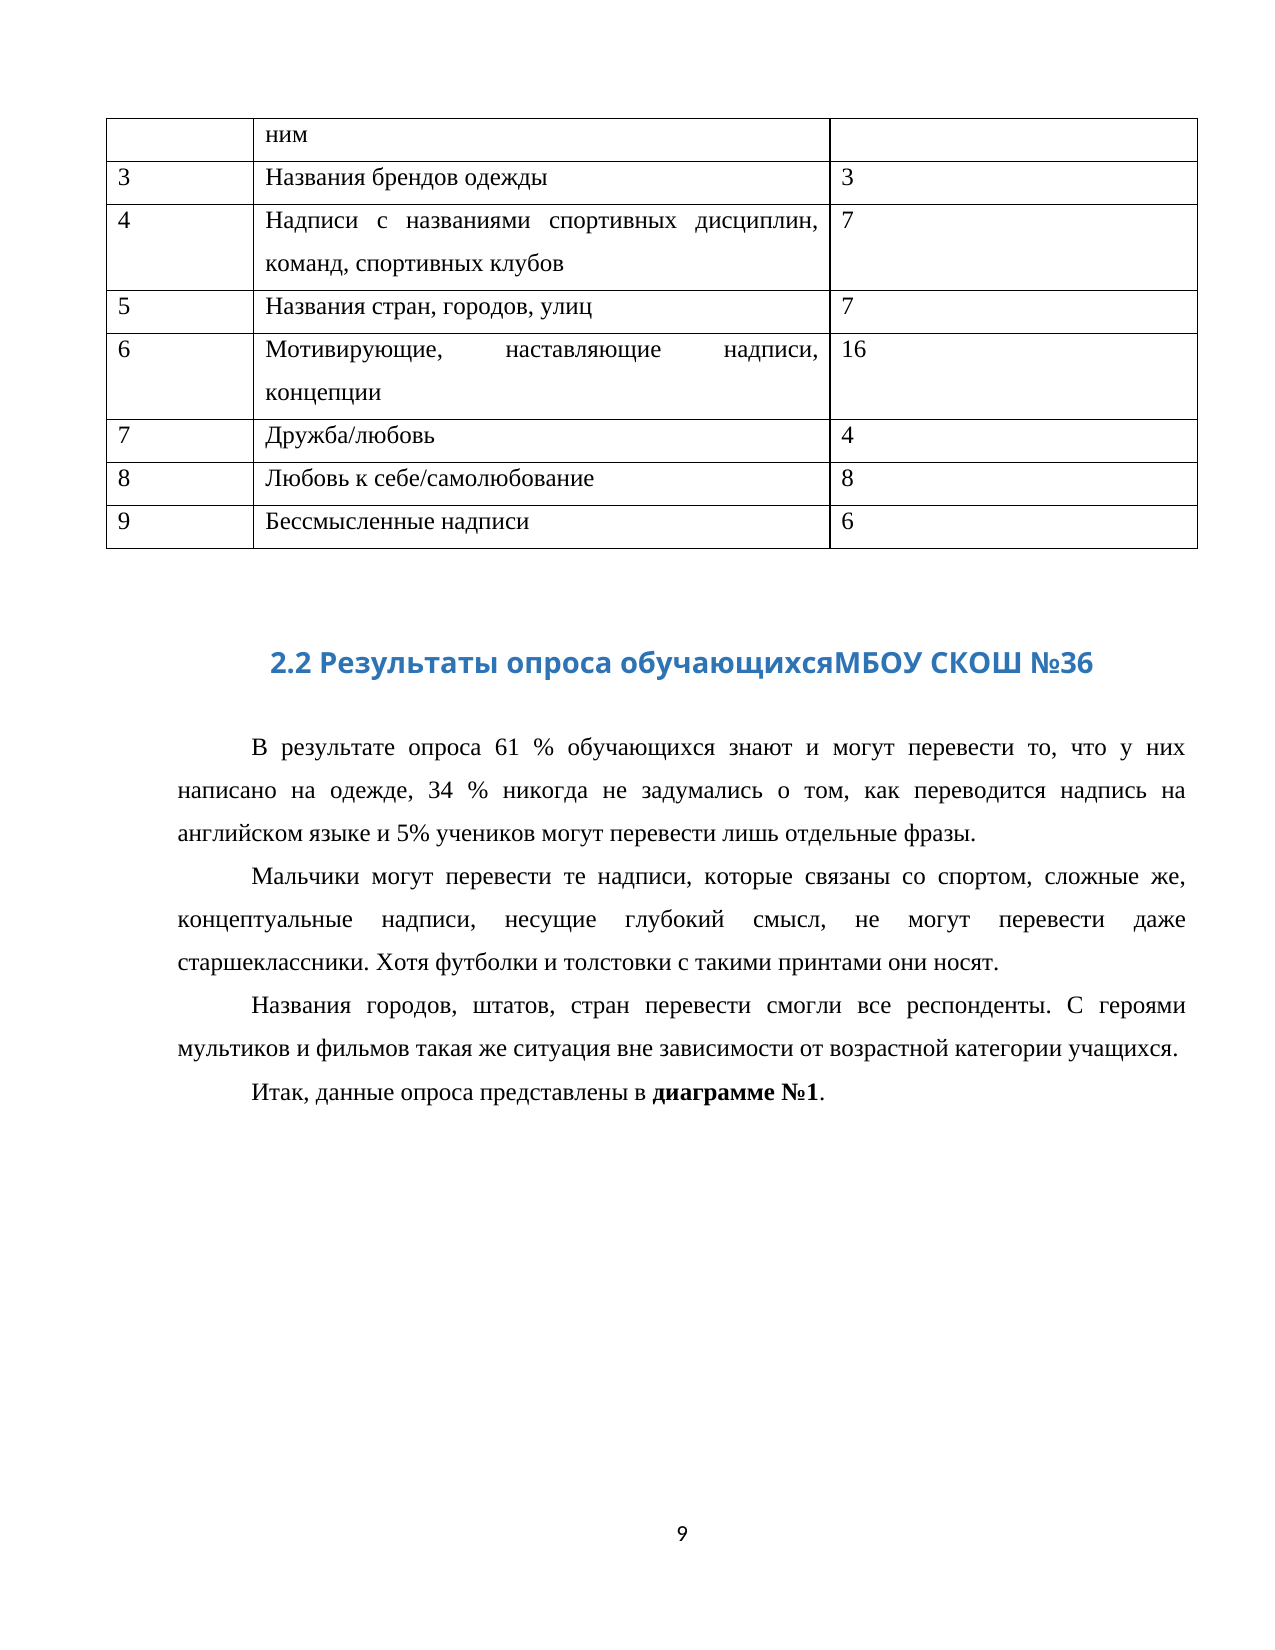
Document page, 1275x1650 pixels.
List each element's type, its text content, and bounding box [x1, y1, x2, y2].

text Мальчики могут перевести те надписи, которые связаны со спортом, сложные же, концептуальные надписи, несущие глубокий смысл, не могут перевести даже старшеклассники. Хотя футболки и толстовки с такими принтами они носят. [177, 861, 1186, 976]
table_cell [254, 119, 829, 161]
text Итак, данные опроса представлены в диаграмме №1. [177, 1077, 1186, 1105]
table_cell 4 [107, 205, 253, 290]
table_cell 9 [107, 506, 253, 548]
table_cell 4 [831, 420, 1197, 462]
table_cell 2 [107, 119, 253, 161]
text Названия городов, штатов, стран перевести смогли все респонденты. С героями мультиков и фильмов такая же ситуация вне зависимости от возрастной категории учащихся. [177, 990, 1186, 1062]
table_cell Названия брендов одежды [254, 162, 829, 204]
table_cell Бессмысленные надписи [254, 506, 829, 548]
table_cell 8 [107, 463, 253, 505]
table_cell Надписи с названиями спортивных дисциплин, команд, спортивных клубов [254, 205, 829, 290]
table_cell 7 [831, 291, 1197, 333]
table_cell Мотивирующие, наставляющие надписи, концепции [254, 334, 829, 419]
subtitle 2.2 Результаты опроса обучающихсяМБОУ СКОШ №36 [177, 642, 1186, 682]
table_cell Любовь к себе/самолюбование [254, 463, 829, 505]
table_cell 6 [831, 506, 1197, 548]
table_cell 5 [107, 291, 253, 333]
table_cell 8 [831, 463, 1197, 505]
table_cell 6 [107, 334, 253, 419]
table_cell 7 [107, 420, 253, 462]
text В результате опроса 61 % обучающихся знают и могут перевести то, что у них написано на одежде, 34 % никогда не задумались о том, как переводится надпись на английском языке и 5% учеников могут перевести лишь отдельные фразы. [177, 732, 1186, 847]
table_cell 3 [831, 162, 1197, 204]
table_cell 3 [831, 119, 1197, 161]
table_cell 16 [831, 334, 1197, 419]
table_cell Дружба/любовь [254, 420, 829, 462]
table_cell 3 [107, 162, 253, 204]
table_cell Названия стран, городов, улиц [254, 291, 829, 333]
table_cell 7 [831, 205, 1197, 290]
